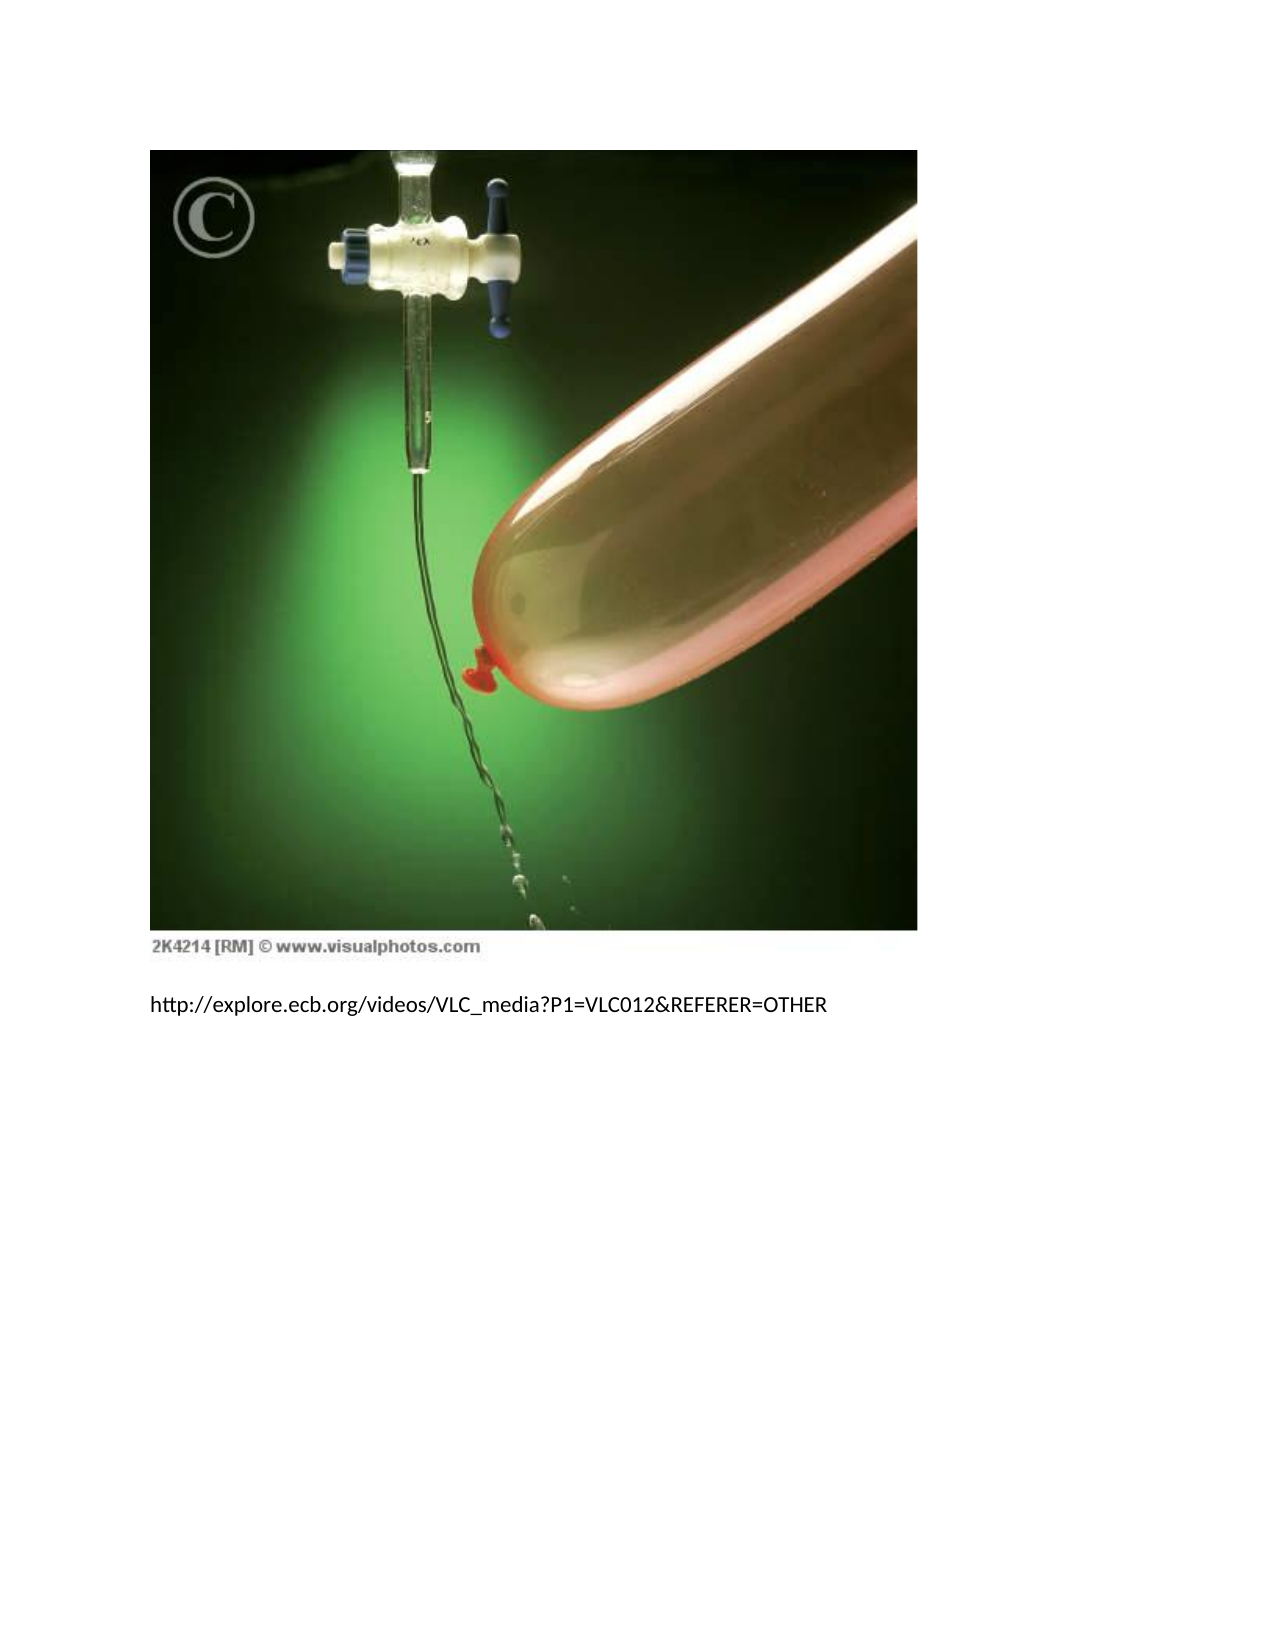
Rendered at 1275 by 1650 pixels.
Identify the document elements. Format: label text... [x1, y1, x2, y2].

picture [150, 150, 918, 962]
text http://explore.ecb.org/videos/VLC_media?P1=VLC012&REFERER=OTHER [150, 990, 1125, 1018]
